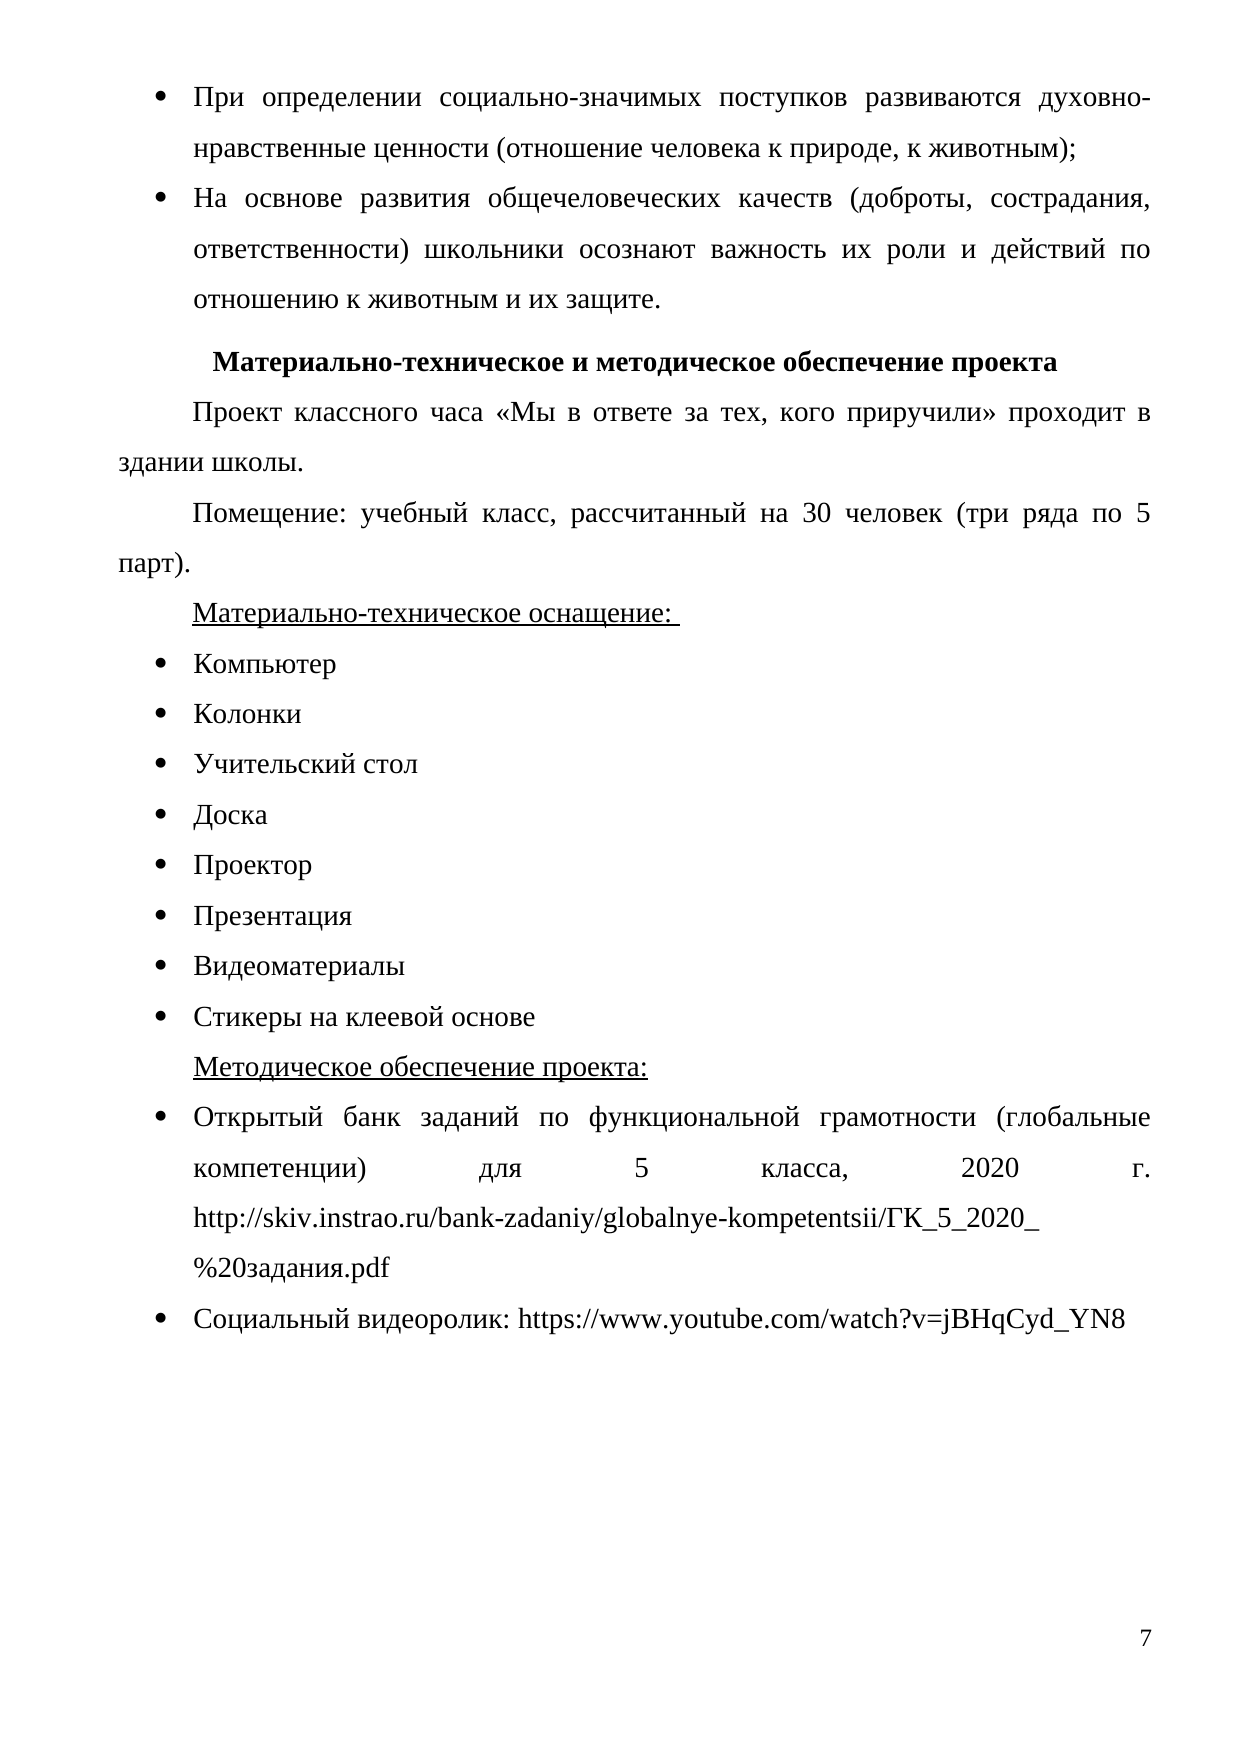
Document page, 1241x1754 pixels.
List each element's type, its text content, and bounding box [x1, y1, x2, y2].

list Стикеры на клеевой основе [156, 999, 1152, 1032]
text Материально-техническое оснащение: [118, 595, 1152, 629]
list Проектор [156, 847, 1152, 881]
list Учительский стол [156, 747, 1152, 780]
text Проект классного часа «Мы в ответе за тех, кого приручили» проходит в здании школы. [118, 394, 1152, 478]
list Социальный видеоролик: https://www.youtube.com/watch?v=jBHqCyd_YN8 [156, 1301, 1152, 1334]
list Открытый банк заданий по функциональной грамотности (глобальные компетенции) для 5 класса, 2020 г. http://skiv.instrao.ru/bank-zadaniy/globalnye-kompetentsii/ГК_5_2020_%20задания.pdf [156, 1099, 1152, 1284]
list Компьютер [156, 646, 1152, 679]
list Доска [156, 797, 1152, 831]
list Колонки [156, 696, 1152, 730]
text Помещение: учебный класс, рассчитанный на 30 человек (три ряда по 5 парт). [118, 495, 1152, 579]
list На освнове развития общечеловеческих качеств (доброты, сострадания, ответственности) школьники осознают важность их роли и действий по отношению к животным и их защите. [156, 180, 1152, 314]
list Видеоматериалы [156, 948, 1152, 982]
list Презентация [156, 898, 1152, 931]
text Материально-техническое и методическое обеспечение проекта [118, 344, 1152, 377]
text Методическое обеспечение проекта: [193, 1049, 1152, 1083]
list При определении социально-значимых поступков развиваются духовно-нравственные ценности (отношение человека к природе, к животным); [156, 79, 1152, 163]
